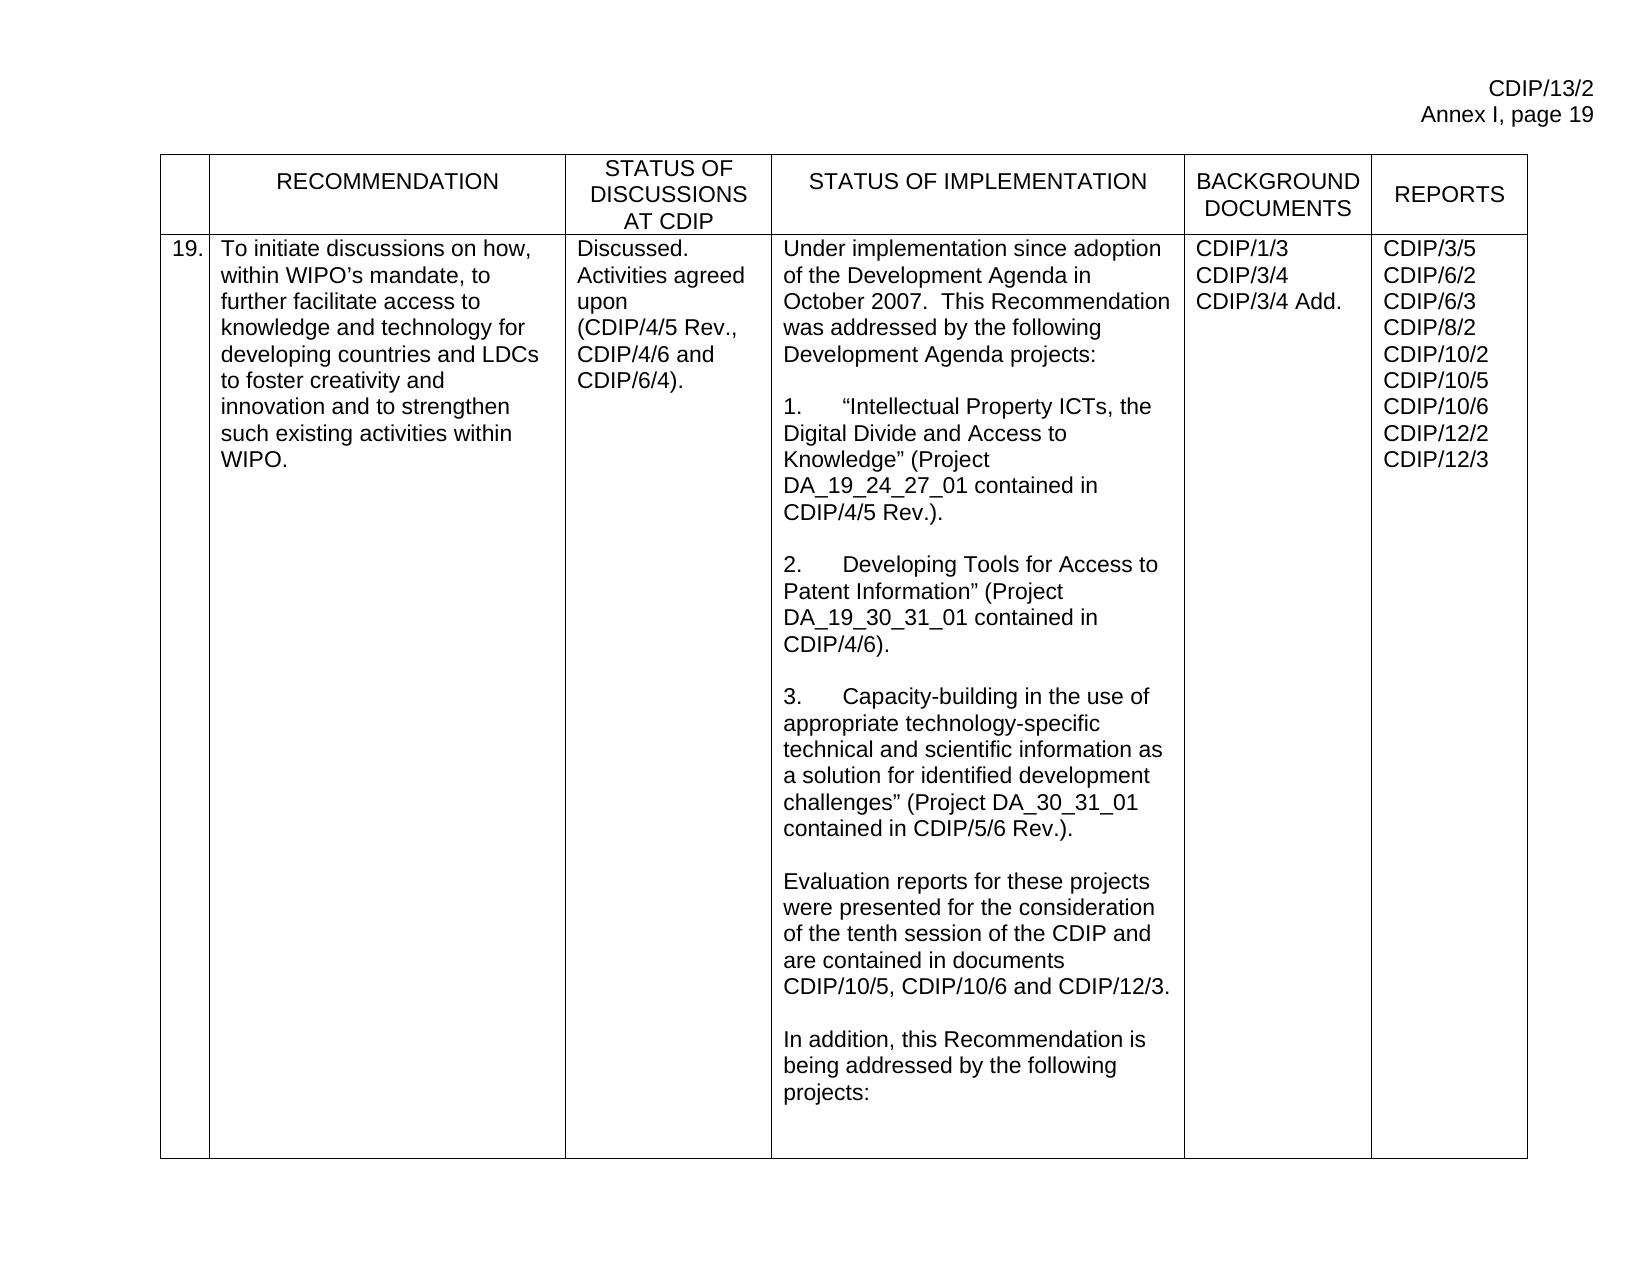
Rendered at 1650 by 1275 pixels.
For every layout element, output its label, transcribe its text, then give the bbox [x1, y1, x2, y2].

table_cell CDIP/1/3 CDIP/3/4 CDIP/3/4 Add. [1185, 235, 1371, 1158]
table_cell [1372, 235, 1527, 1158]
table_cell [210, 235, 565, 1158]
table_header BACKGROUND DOCUMENTS [1185, 155, 1371, 234]
table_header [161, 155, 209, 234]
table_header RECOMMENDATION [210, 155, 565, 234]
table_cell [566, 235, 771, 1158]
table_cell [161, 235, 209, 1158]
table_header STATUS OF IMPLEMENTATION [772, 155, 1184, 234]
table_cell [772, 235, 1184, 1158]
table_header REPORTS [1372, 155, 1527, 234]
table_header STATUS OF DISCUSSIONS AT CDIP [566, 155, 771, 234]
